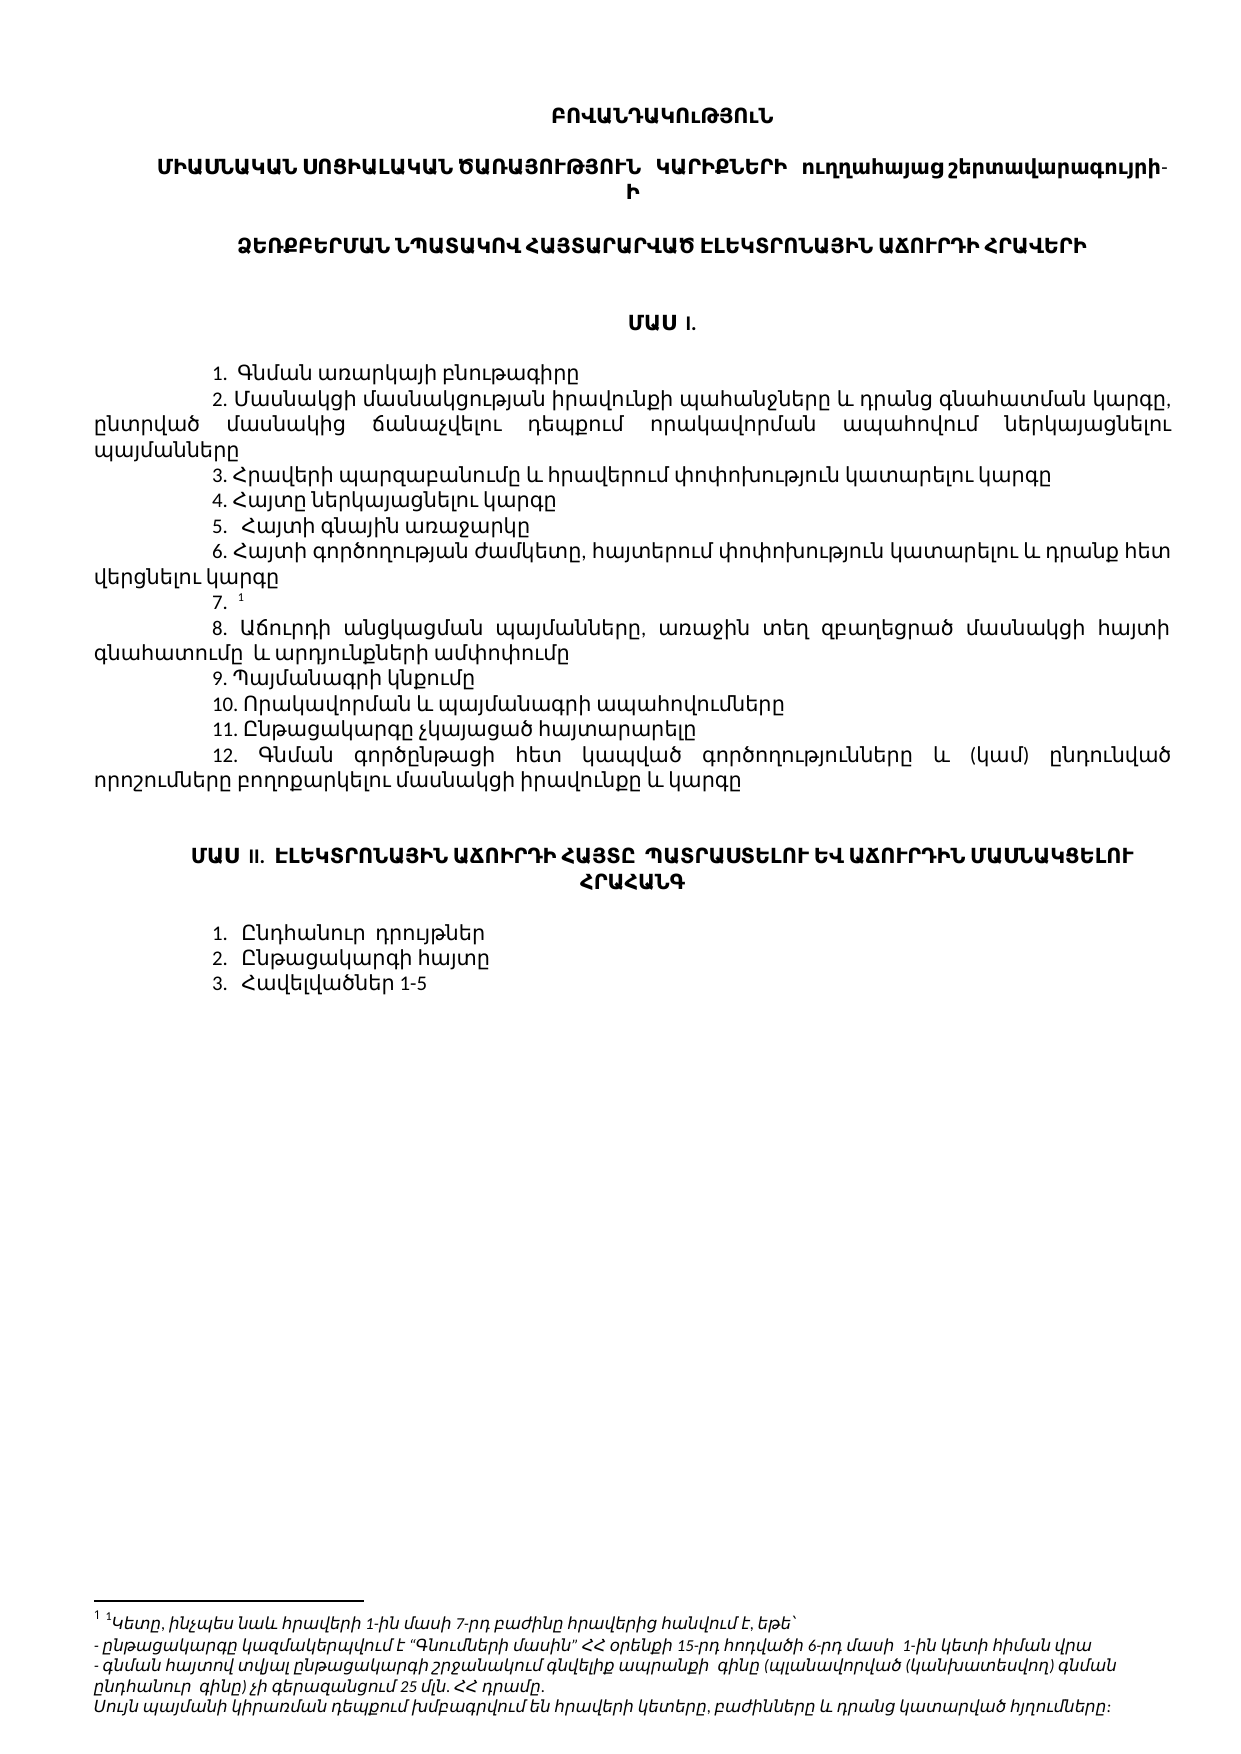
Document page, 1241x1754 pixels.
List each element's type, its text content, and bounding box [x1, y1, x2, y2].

text 1. Գնման առարկայի բնութագիրը [94, 361, 1171, 386]
text 11. Ընթացակարգը չկայացած հայտարարելը [94, 716, 1171, 742]
text 10. Որակավորման և պայմանագրի ապահովումները [94, 691, 1171, 716]
text ՄԱՍ I. [94, 310, 1171, 335]
text 6. Հայտի գործողության ժամկետը, հայտերում փոփոխություն կատարելու և դրանք հետ վերցնելու կարգը [94, 538, 1171, 589]
text 9. Պայմանագրի կնքումը [94, 666, 1171, 691]
text ՄԻԱՍՆԱԿԱՆ ՍՈՑԻԱԼԱԿԱՆ ԾԱՌԱՅՈՒԹՅՈՒՆ ԿԱՐԻՔՆԵՐԻ ուղղահայաց շերտավարագույրի-Ի [94, 154, 1171, 205]
text 4. Հայտը ներկայացնելու կարգը [94, 488, 1171, 513]
text 1. Ընդհանուր դրույթներ [94, 920, 1171, 945]
text 12. Գնման գործընթացի հետ կապված գործողությունները և (կամ) ընդունված որոշումները բողոքարկելու մասնակցի իրավունքը և կարգը [94, 742, 1171, 793]
text 2. Մասնակցի մասնակցության իրավունքի պահանջները և դրանց գնահատման կարգը, ընտրված մասնակից ճանաչվելու դեպքում որակավորման ապահովում ներկայացնելու պայմանները [94, 386, 1171, 462]
text 5. Հայտի գնային առաջարկը [94, 513, 1171, 538]
text 7. 1 [94, 589, 1171, 615]
text ՁԵՌՔԲԵՐՄԱՆ ՆՊԱՏԱԿՈՎ ՀԱՅՏԱՐԱՐՎԱԾ ԷԼԵԿՏՐՈՆԱՅԻՆ ԱՃՈՒՐԴԻ ՀՐԱՎԵՐԻ [94, 233, 1171, 259]
text ՄԱՍ II. ԷԼԵԿՏՐՈՆԱՅԻՆ ԱՃՈԻՐԴԻ ՀԱՅՏԸ ՊԱՏՐԱՍՏԵԼՈՒ ԵՎ ԱՃՈՒՐԴԻՆ ՄԱՍՆԱԿՑԵԼՈՒ ՀՐԱՀԱՆԳ [94, 843, 1171, 894]
text 8. Աճուրդի անցկացման պայմանները, առաջին տեղ զբաղեցրած մասնակցի հայտի գնահատումը և արդյունքների ամփոփումը [94, 615, 1171, 666]
text 2. Ընթացակարգի հայտը [94, 945, 1171, 971]
text ԲՈՎԱՆԴԱԿՈւԹՅՈւՆ [94, 103, 1171, 128]
text 3. Հավելվածներ 1-5 [94, 971, 1171, 996]
text 3. Հրավերի պարզաբանումը և հրավերում փոփոխություն կատարելու կարգը [94, 462, 1171, 488]
